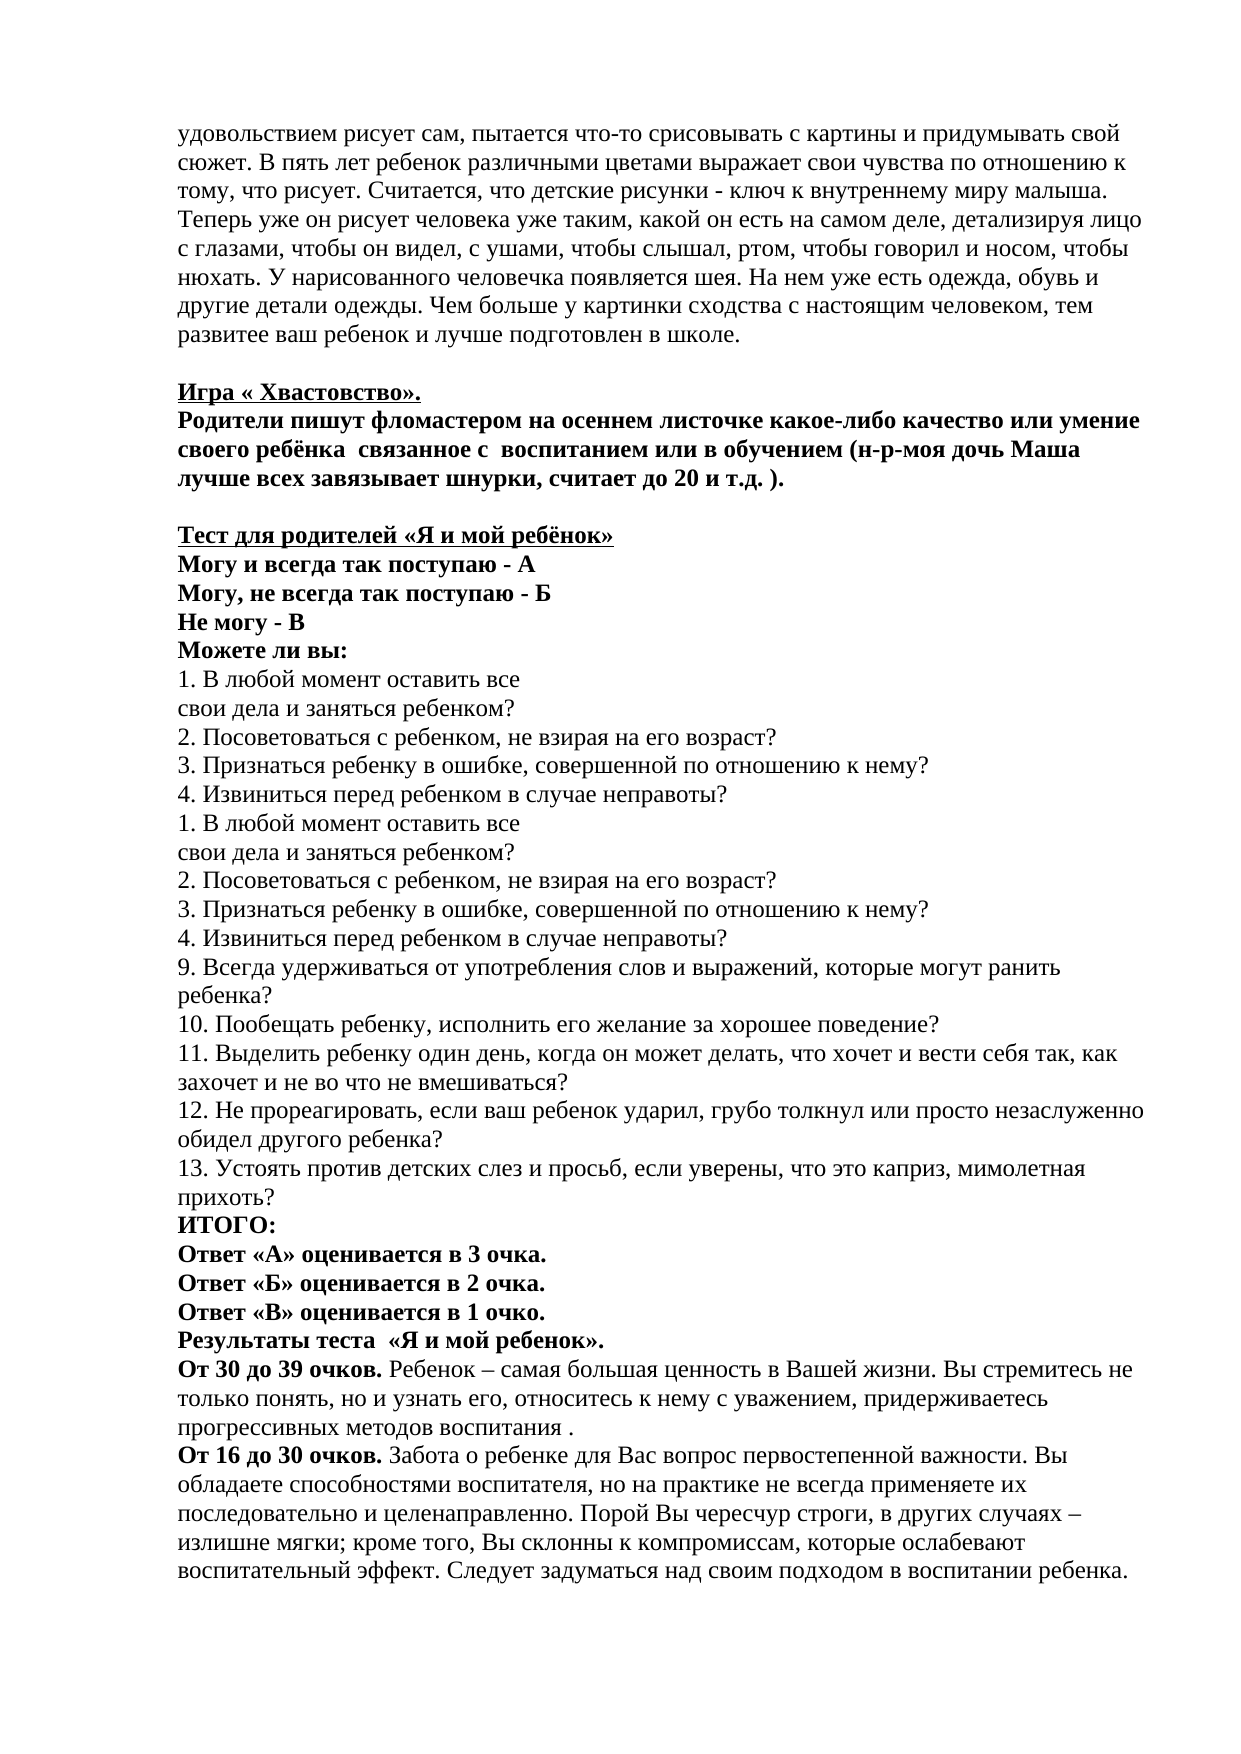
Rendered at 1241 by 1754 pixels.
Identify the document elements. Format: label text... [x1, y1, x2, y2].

text захочет и не во что не вмешиваться? [177, 1067, 1152, 1096]
text Можете ли вы: [177, 636, 1152, 664]
text 1. В любой момент оставить все [177, 808, 1152, 837]
text Не могу - В [177, 607, 1152, 636]
text 11. Выделить ребенку один день, когда он может делать, что хочет и вести себя так, как [177, 1038, 1152, 1067]
text 2. Посоветоваться с ребенком, не взирая на его возраст? [177, 866, 1152, 894]
text От 16 до 30 очков. Забота о ребенке для Вас вопрос первостепенной важности. Вы обладаете способностями воспитателя, но на практике не всегда применяете их последовательно и целенаправленно. Порой Вы чересчур строги, в других случаях – излишне мягки; кроме того, Вы склонны к компромиссам, которые ослабевают воспитательный эффект. Следует задуматься над своим подходом в воспитании ребенка. [177, 1441, 1152, 1584]
text 13. Устоять против детских слез и просьб, если уверены, что это каприз, мимолетная прихоть? [177, 1153, 1152, 1211]
text 12. Не прореагировать, если ваш ребенок ударил, грубо толкнул или просто незаслуженно обидел другого ребенка? [177, 1096, 1152, 1153]
text Могу, не всегда так поступаю - Б [177, 578, 1152, 607]
text 10. Пообещать ребенку, исполнить его желание за хорошее поведение? [177, 1009, 1152, 1038]
text свои дела и заняться ребенком? [177, 693, 1152, 722]
text Родители пишут фломастером на осеннем листочке какое-либо качество или умение своего ребёнка связанное с воспитанием или в обучением (н-р-моя дочь Маша лучше всех завязывает шнурки, считает до 20 и т.д. ). [177, 406, 1152, 492]
text Результаты теста «Я и мой ребенок». [177, 1326, 1152, 1354]
text 2. Посоветоваться с ребенком, не взирая на его возраст? [177, 722, 1152, 751]
text 4. Извиниться перед ребенком в случае неправоты? [177, 779, 1152, 808]
text свои дела и заняться ребенком? [177, 837, 1152, 866]
text 1. В любой момент оставить все [177, 664, 1152, 693]
text Ответ «Б» оценивается в 2 очка. [177, 1268, 1152, 1297]
text 4. Извиниться перед ребенком в случае неправоты? [177, 923, 1152, 952]
text Ответ «В» оценивается в 1 очко. [177, 1297, 1152, 1326]
text От 30 до 39 очков. Ребенок – самая большая ценность в Вашей жизни. Вы стремитесь не только понять, но и узнать его, относитесь к нему с уважением, придерживаетесь прогрессивных методов воспитания . [177, 1354, 1152, 1441]
text Могу и всегда так поступаю - А [177, 549, 1152, 578]
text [177, 118, 1152, 348]
text Игра « Хвастовство». [177, 377, 1152, 406]
text 3. Признаться ребенку в ошибке, совершенной по отношению к нему? [177, 894, 1152, 923]
text ИТОГО: [177, 1211, 1152, 1239]
text Тест для родителей «Я и мой ребёнок» [177, 521, 1152, 549]
text 9. Всегда удерживаться от употребления слов и выражений, которые могут ранить ребенка? [177, 952, 1152, 1009]
text Ответ «А» оценивается в 3 очка. [177, 1239, 1152, 1268]
text 3. Признаться ребенку в ошибке, совершенной по отношению к нему? [177, 751, 1152, 779]
